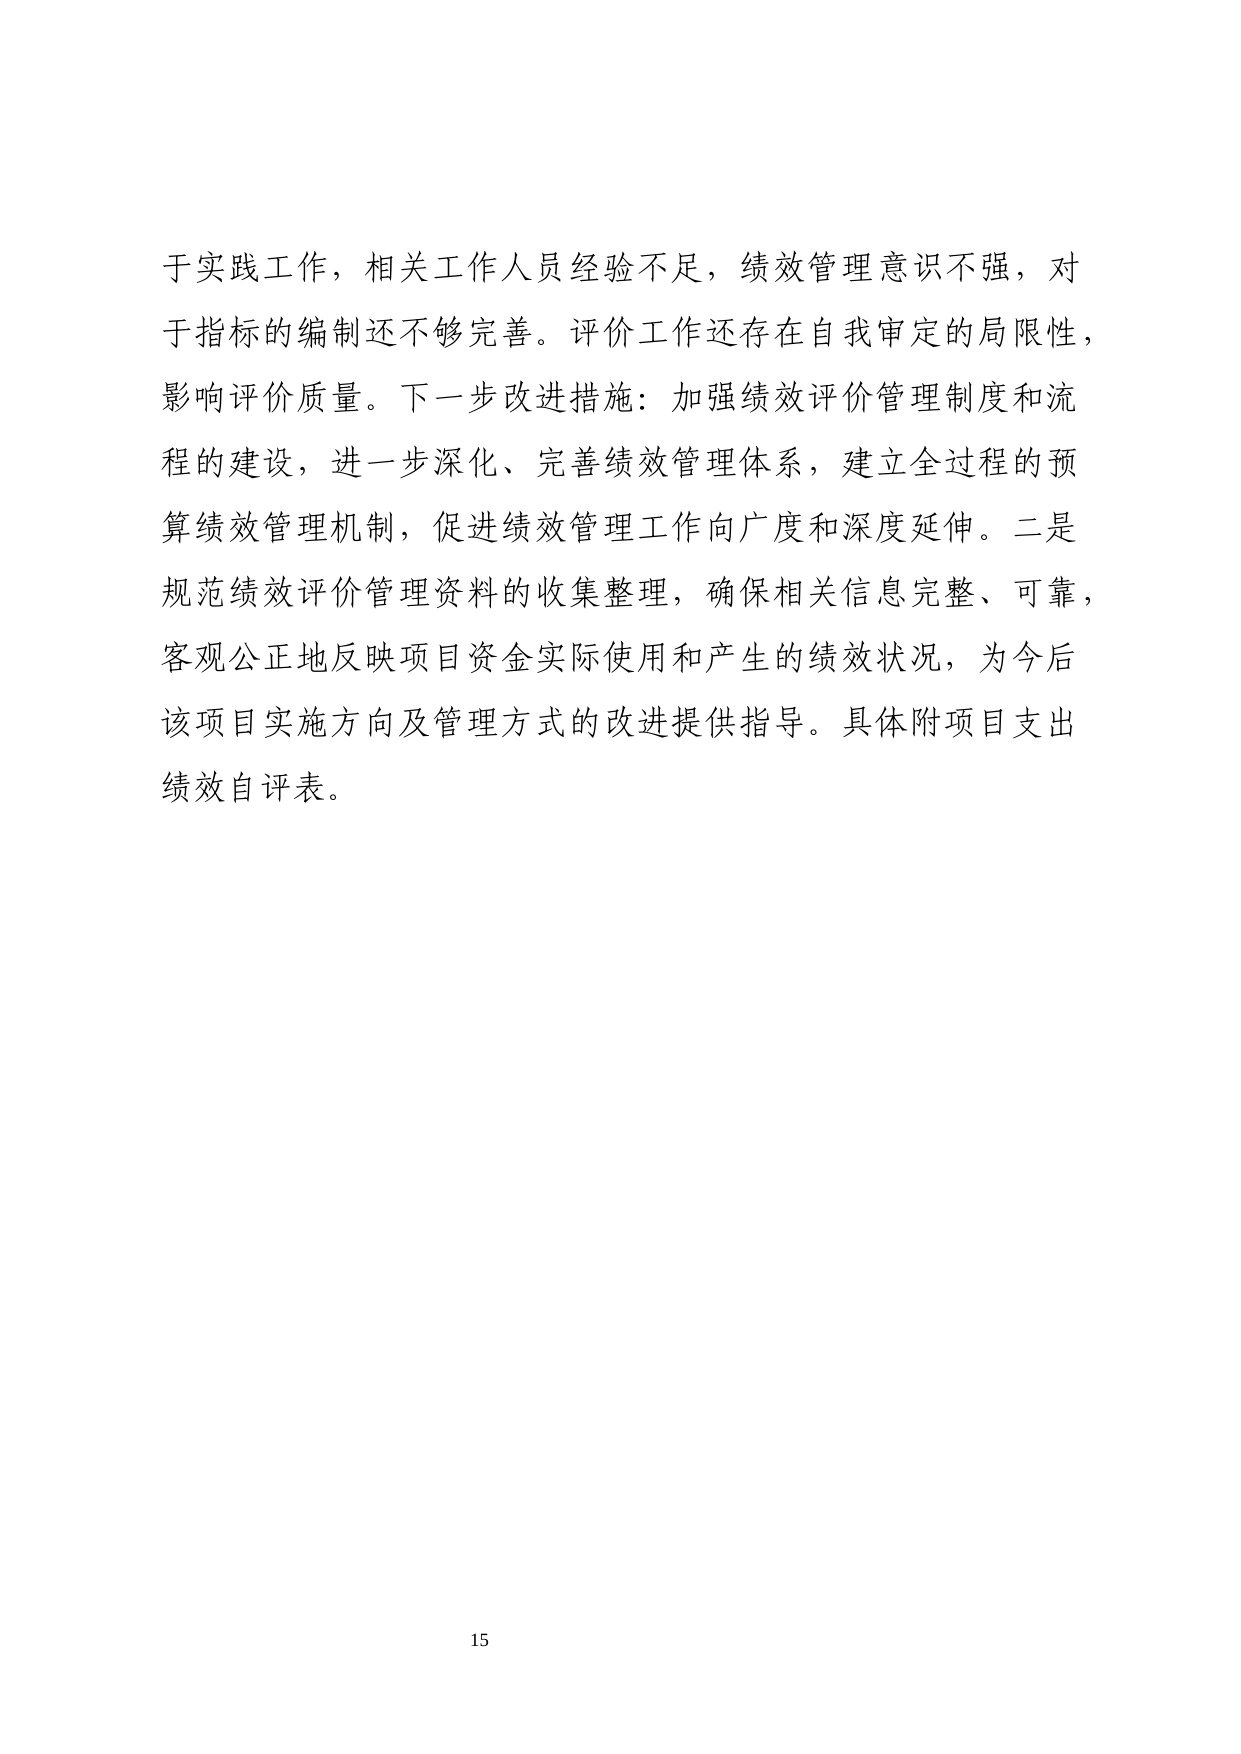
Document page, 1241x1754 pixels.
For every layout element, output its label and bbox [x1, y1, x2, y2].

text [159, 233, 1081, 818]
